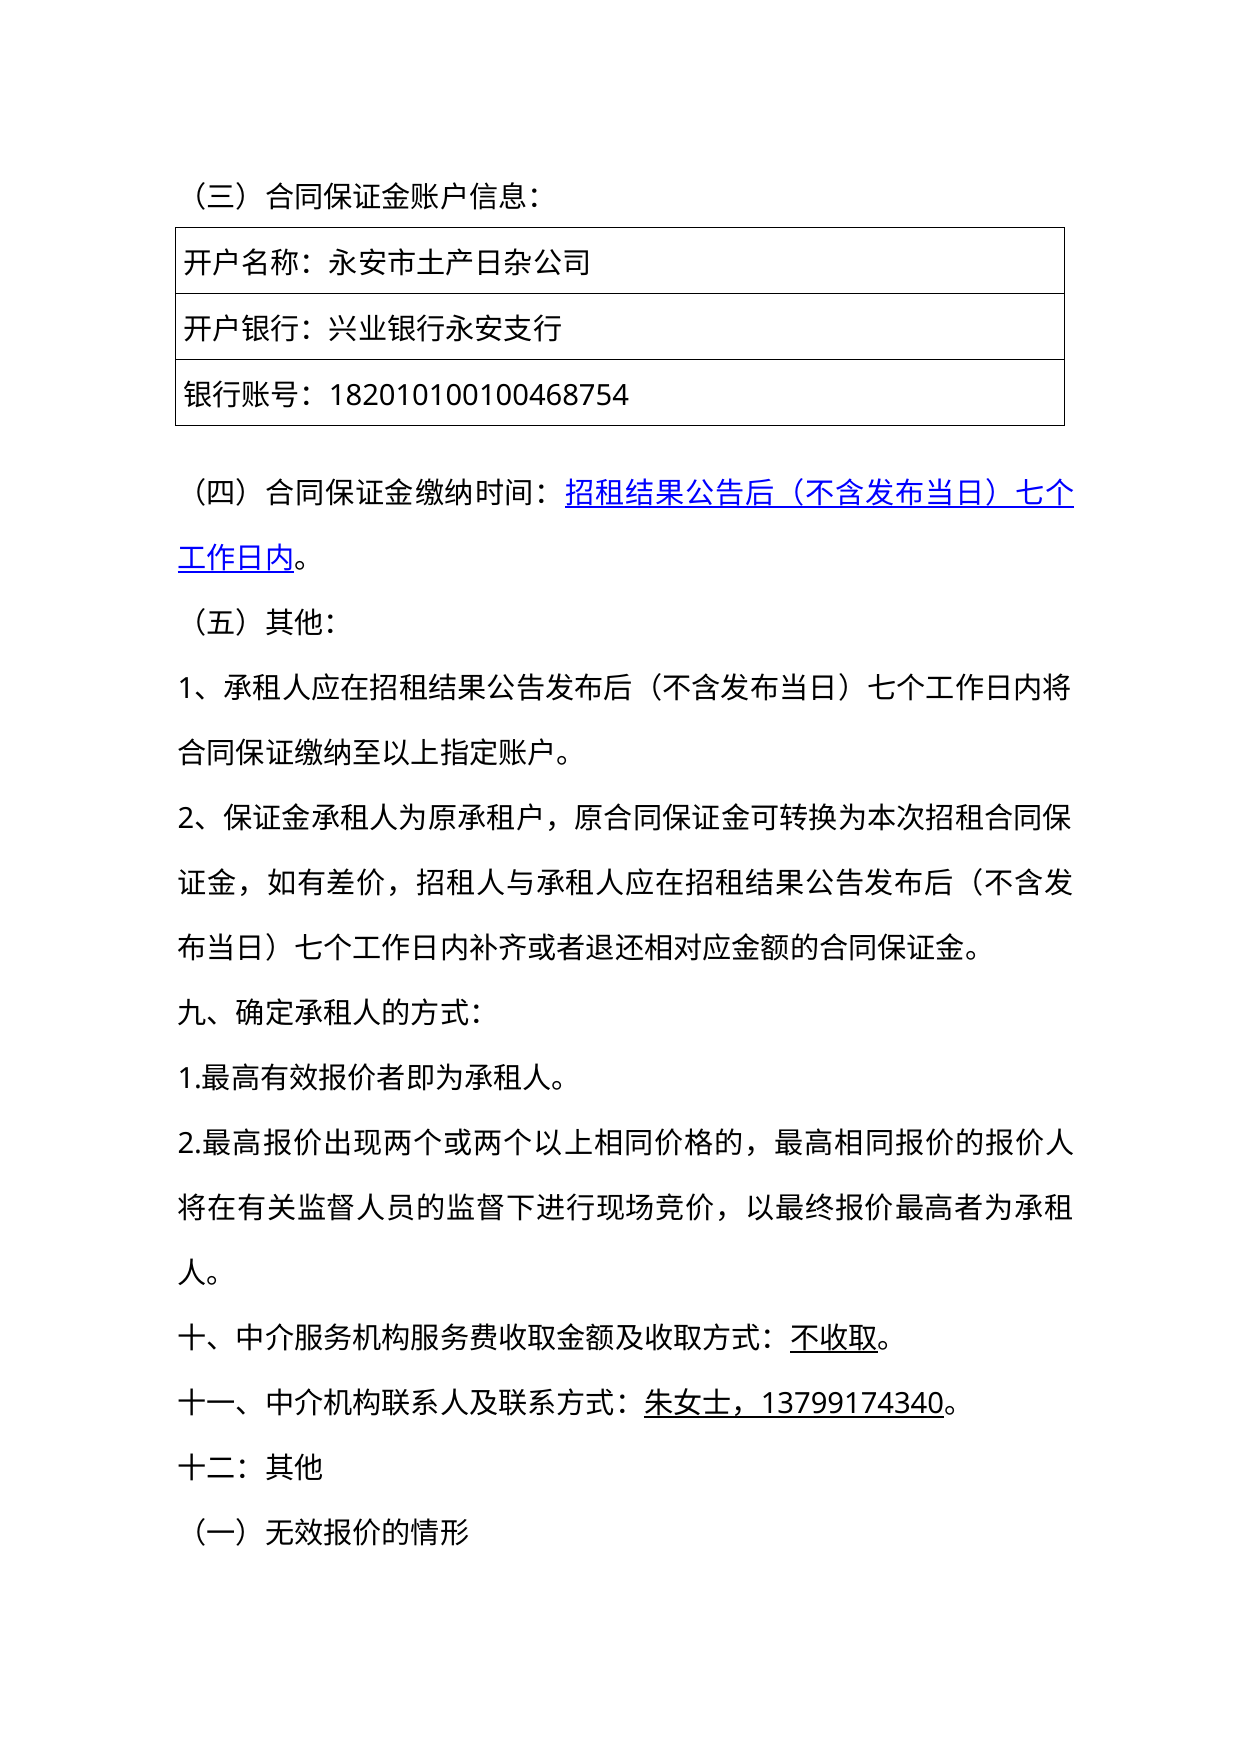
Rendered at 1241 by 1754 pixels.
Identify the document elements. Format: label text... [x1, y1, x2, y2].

list 2、保证金承租人为原承租户，原合同保证金可转换为本次招租合同保证金，如有差价，招租人与承租人应在招租结果公告发布后（不含发布当日）七个工作日内补齐或者退还相对应金额的合同保证金。 [177, 784, 1075, 979]
text 十二：其他 [177, 1434, 1075, 1499]
list 九、确定承租人的方式： [177, 979, 1075, 1044]
list 无效报价的情形 [177, 1499, 1075, 1564]
list 1、承租人应在招租结果公告发布后（不含发布当日）七个工作日内将合同保证缴纳至以上指定账户。 [177, 654, 1075, 784]
table_header 开户名称：永安市土产日杂公司 [176, 228, 1064, 293]
list 十一、中介机构联系人及联系方式：朱女士，13799174340。 [177, 1369, 1075, 1434]
list 十、中介服务机构服务费收取金额及收取方式：不收取。 [177, 1304, 1075, 1369]
table_cell 开户银行：兴业银行永安支行 [176, 294, 1064, 359]
table_cell 银行账号：182010100100468754 [176, 360, 1064, 425]
list （三）合同保证金账户信息： [177, 162, 1075, 227]
list 合同保证金缴纳时间：招租结果公告后（不含发布当日）七个工作日内。 [177, 459, 1075, 589]
list 2.最高报价出现两个或两个以上相同价格的，最高相同报价的报价人将在有关监督人员的监督下进行现场竞价，以最终报价最高者为承租人。 [177, 1109, 1075, 1304]
list （五）其他： [177, 589, 1075, 654]
list 1.最高有效报价者即为承租人。 [177, 1044, 1075, 1109]
